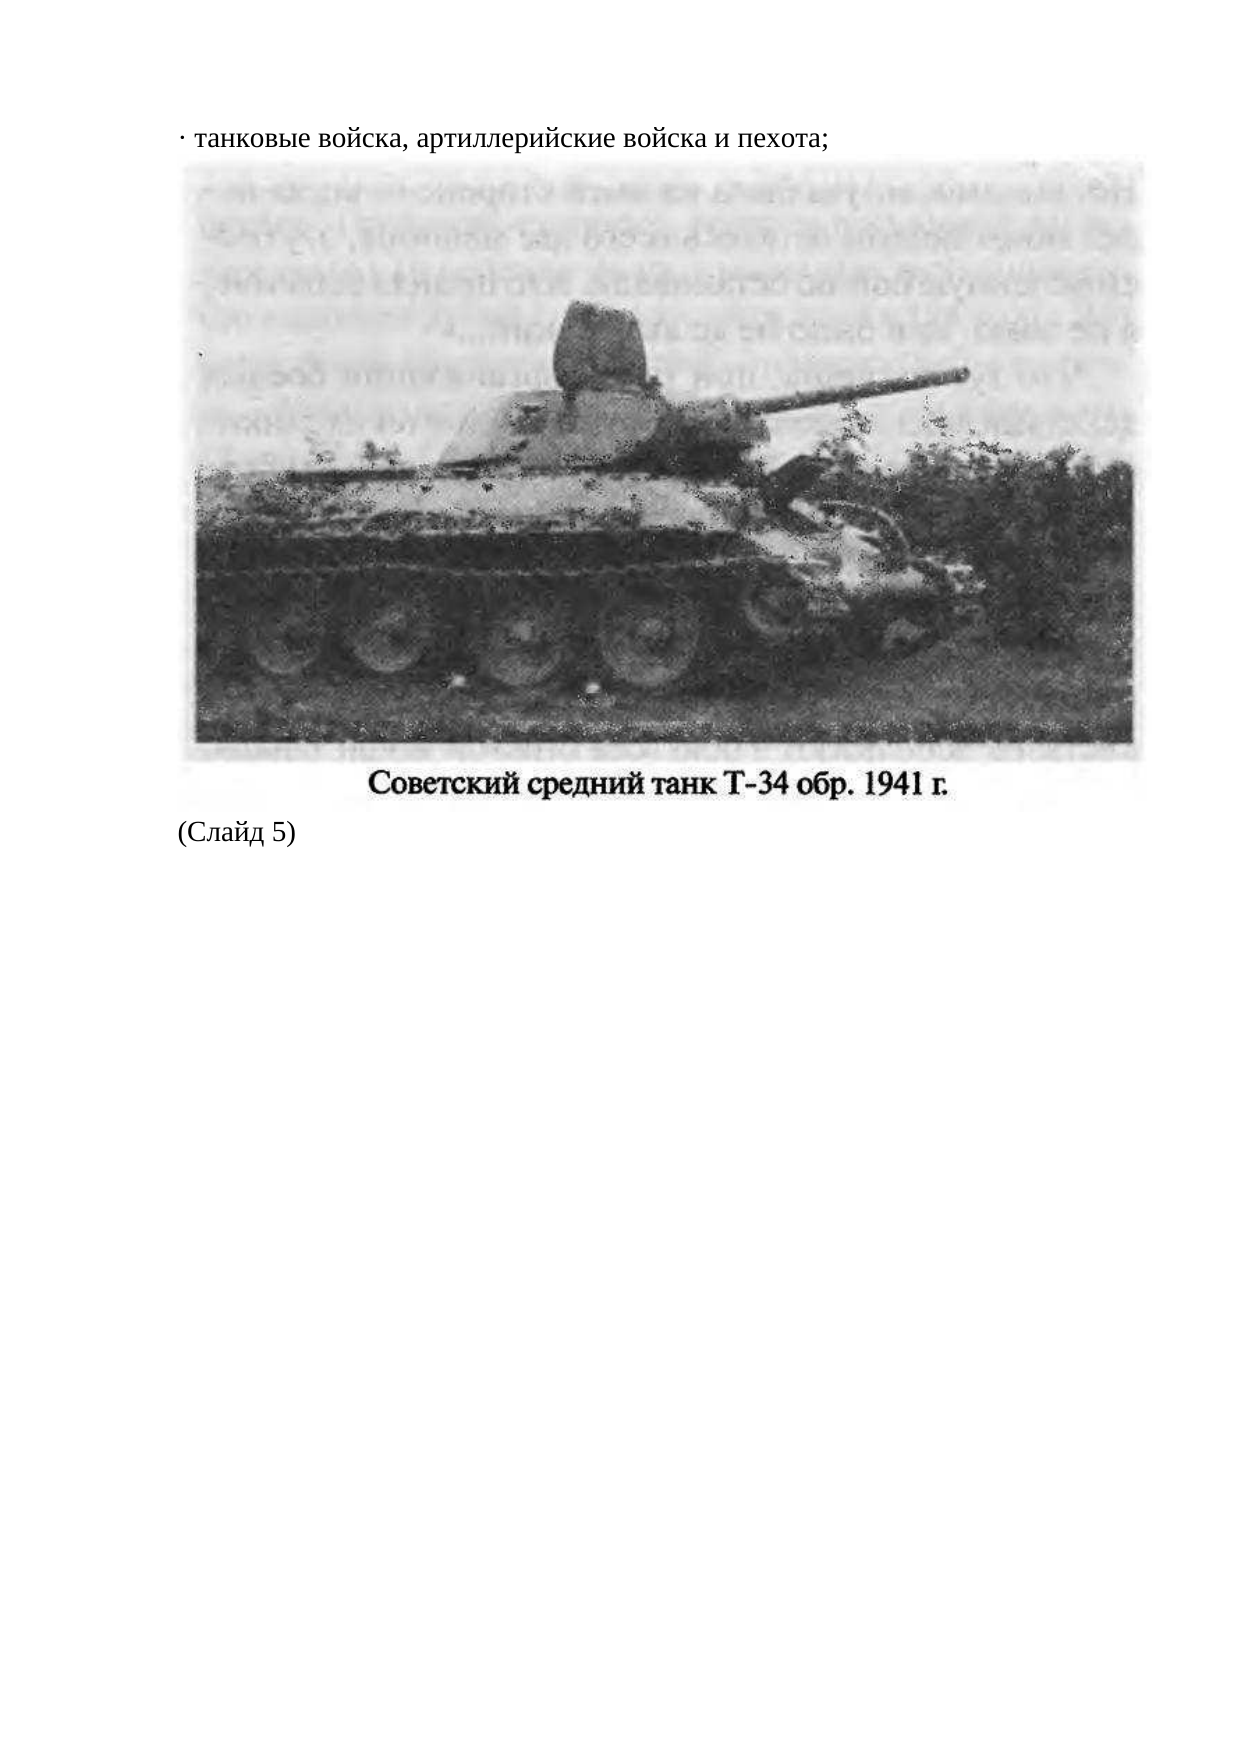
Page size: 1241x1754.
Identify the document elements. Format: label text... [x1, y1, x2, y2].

text · танковые войска, артиллерийские войска и пехота; [177, 118, 1152, 154]
picture [177, 154, 1152, 812]
text (Слайд 5) [177, 812, 1152, 847]
